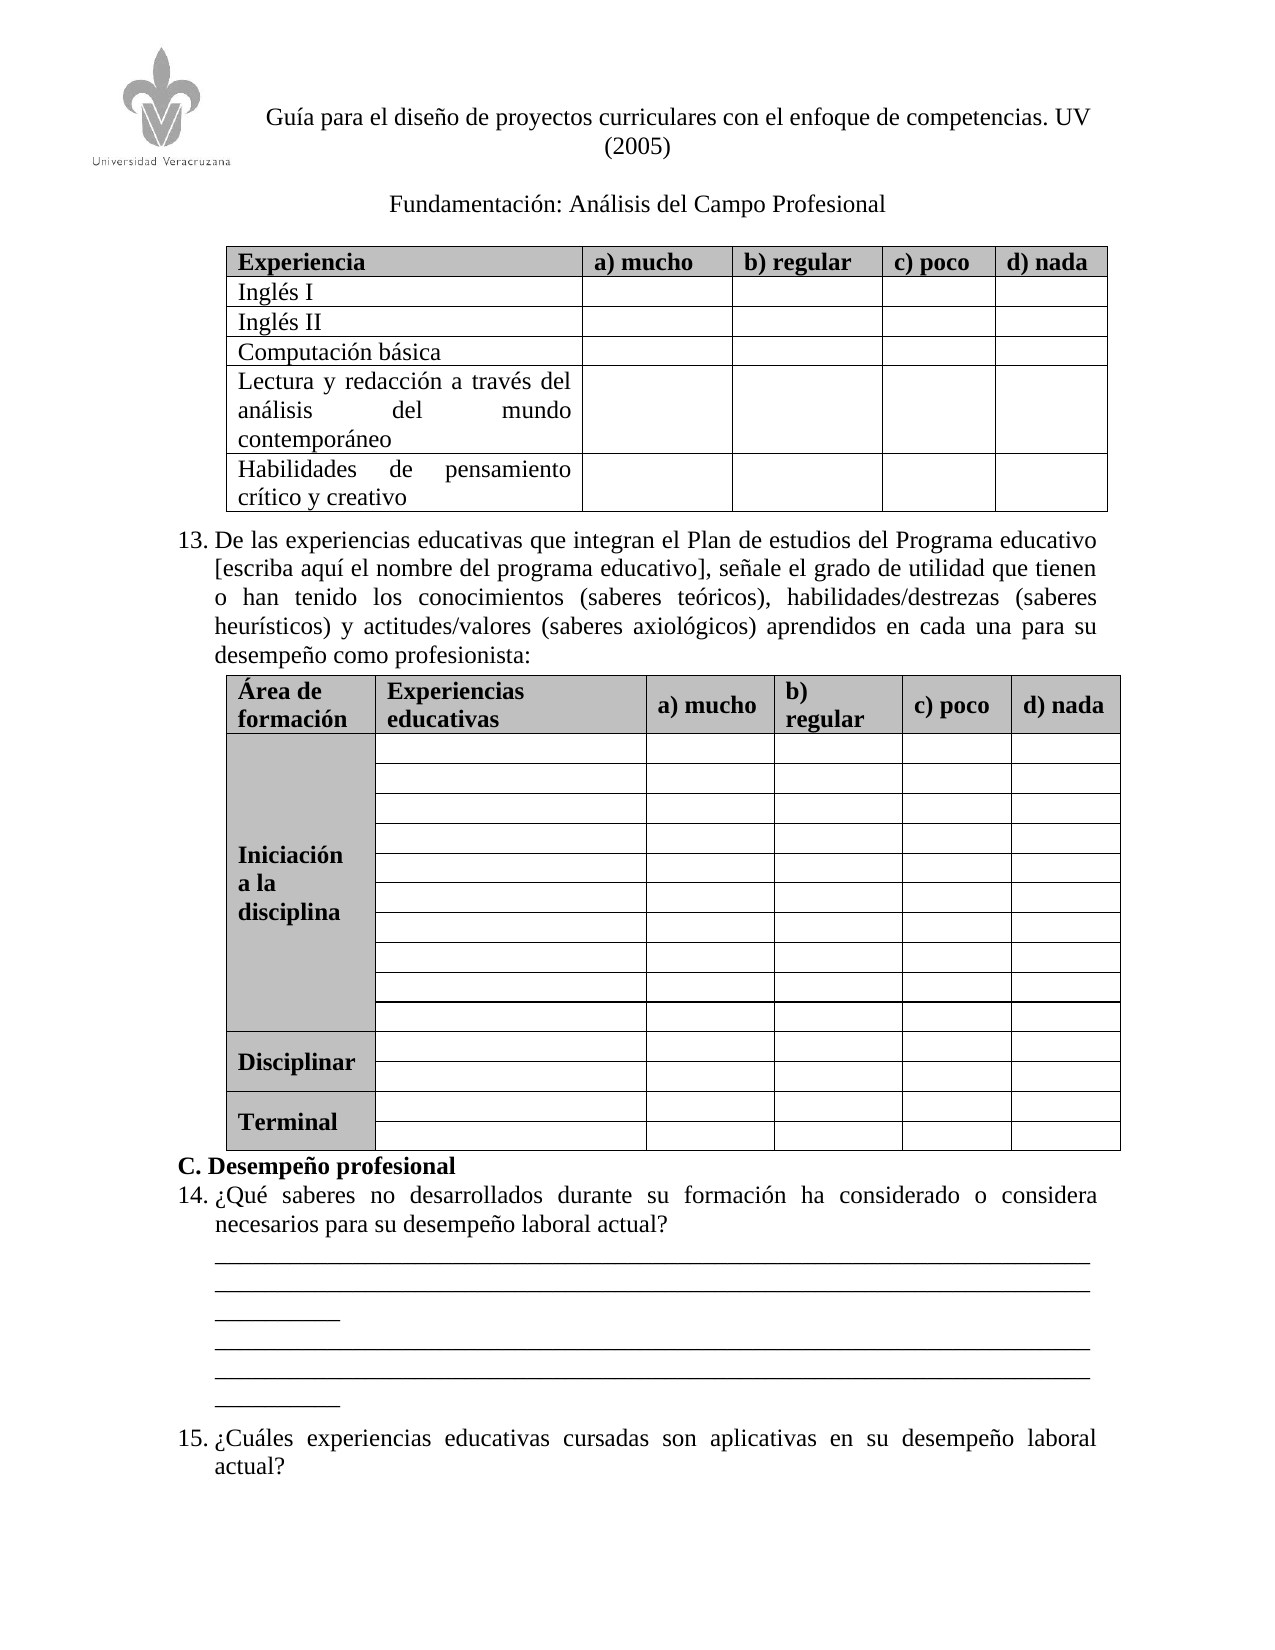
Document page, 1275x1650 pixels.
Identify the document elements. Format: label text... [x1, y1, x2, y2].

table_cell [733, 366, 882, 453]
table_cell Terminal [227, 1092, 375, 1150]
table_cell [1012, 883, 1120, 912]
table_cell [996, 454, 1107, 511]
table_cell [647, 854, 774, 882]
picture [90, 44, 232, 167]
table_cell [647, 734, 774, 763]
table_cell Inglés I [227, 277, 582, 306]
table_cell [1012, 1003, 1120, 1031]
table_cell [903, 1062, 1011, 1091]
table_cell [647, 824, 774, 852]
table_cell [376, 734, 646, 763]
table_header a) mucho [647, 676, 774, 733]
table_cell [1012, 794, 1120, 823]
table_cell [903, 913, 1011, 942]
table_cell [903, 943, 1011, 972]
table_cell Computación básica [227, 337, 582, 365]
table_cell [376, 1003, 646, 1031]
table_cell [376, 1032, 646, 1061]
table_cell Inglés II [227, 307, 582, 336]
table_cell [1012, 1122, 1120, 1150]
table_cell [903, 973, 1011, 1001]
table_cell [376, 913, 646, 942]
table_cell [903, 1003, 1011, 1031]
table_cell [583, 337, 732, 365]
table_cell [1012, 824, 1120, 852]
table_cell [883, 366, 995, 453]
table_cell [647, 973, 774, 1001]
table_cell [903, 1092, 1011, 1121]
table_cell [583, 366, 732, 453]
table_cell [376, 943, 646, 972]
table_cell [903, 764, 1011, 793]
table_cell [1012, 764, 1120, 793]
table_cell [583, 454, 732, 511]
table_cell [647, 1062, 774, 1091]
table_cell [775, 764, 902, 793]
table_cell [1012, 1092, 1120, 1121]
table_cell [1012, 734, 1120, 763]
table_cell [775, 1062, 902, 1091]
table_cell [647, 883, 774, 912]
table_cell [903, 854, 1011, 882]
table_cell [647, 1032, 774, 1061]
table_cell [775, 794, 902, 823]
table_cell [1012, 1032, 1120, 1061]
list De las experiencias educativas que integran el Plan de estudios del Programa educativo [escriba aquí el nombre del programa educativo], señale el grado de utilidad que tienen o han tenido los conocimientos (saberes teóricos), habilidades/destrezas (saberes heurísticos) y actitudes/valores (saberes axiológicos) aprendidos en cada una para su desempeño como profesionista: [177, 525, 1098, 668]
table_cell [647, 794, 774, 823]
table_cell [647, 764, 774, 793]
table_cell [775, 1003, 902, 1031]
table_cell Disciplinar [227, 1032, 375, 1091]
table_cell [996, 337, 1107, 365]
table_cell [647, 1122, 774, 1150]
table_cell [1012, 854, 1120, 882]
table_cell [775, 913, 902, 942]
table_cell [733, 307, 882, 336]
table_header c) poco [883, 247, 995, 276]
table_cell [903, 1122, 1011, 1150]
table_cell [775, 854, 902, 882]
table_cell [775, 824, 902, 852]
table_cell Iniciación a la disciplina [227, 734, 375, 1031]
table_cell [647, 1092, 774, 1121]
table_cell [376, 883, 646, 912]
table_cell [647, 943, 774, 972]
table_cell [903, 794, 1011, 823]
table_cell [883, 337, 995, 365]
subtitle C. Desempeño profesional [177, 1151, 1098, 1180]
table_cell [775, 883, 902, 912]
table_cell [883, 307, 995, 336]
table_header Experiencias educativas [376, 676, 646, 733]
table_cell [1012, 943, 1120, 972]
table_cell [733, 337, 882, 365]
table_cell [775, 1032, 902, 1061]
table_cell [376, 1092, 646, 1121]
table_cell [376, 973, 646, 1001]
table_header b) regular [733, 247, 882, 276]
table_cell [1012, 1062, 1120, 1091]
table_cell [376, 764, 646, 793]
table_cell [733, 454, 882, 511]
table_cell [775, 734, 902, 763]
table_cell [647, 913, 774, 942]
table_cell [996, 307, 1107, 336]
table_cell [996, 277, 1107, 306]
table_cell [376, 854, 646, 882]
table_header Área de formación [227, 676, 375, 733]
table_cell [996, 366, 1107, 453]
table_cell Lectura y redacción a través del análisis del mundo contemporáneo [227, 366, 582, 453]
table_cell [775, 1122, 902, 1150]
table_cell [376, 824, 646, 852]
table_cell [1012, 913, 1120, 942]
table_cell [903, 824, 1011, 852]
table_cell [903, 1032, 1011, 1061]
table_header d) nada [1012, 676, 1120, 733]
list ¿Qué saberes no desarrollados durante su formación ha considerado o considera necesarios para su desempeño laboral actual? [177, 1180, 1098, 1238]
table_cell [883, 277, 995, 306]
table_cell [903, 734, 1011, 763]
table_cell [883, 454, 995, 511]
table_header d) nada [996, 247, 1107, 276]
table_header a) mucho [583, 247, 732, 276]
table_cell [376, 794, 646, 823]
table_cell Habilidades de pensamiento crítico y creativo [227, 454, 582, 511]
table_cell [775, 943, 902, 972]
text ______________________________________________________________________________________________________________________________________________________ ______________________________________________________________________________________________________________________________________________________ [215, 1238, 1098, 1410]
table_header c) poco [903, 676, 1011, 733]
table_header b) regular [775, 676, 902, 733]
table_cell [775, 1092, 902, 1121]
table_cell [775, 973, 902, 1001]
table_cell [376, 1062, 646, 1091]
table_cell [733, 277, 882, 306]
table_cell [376, 1122, 646, 1150]
table_cell [583, 307, 732, 336]
table_header Experiencia [227, 247, 582, 276]
table_cell [903, 883, 1011, 912]
table_cell [1012, 973, 1120, 1001]
table_cell [583, 277, 732, 306]
table_cell [647, 1003, 774, 1031]
